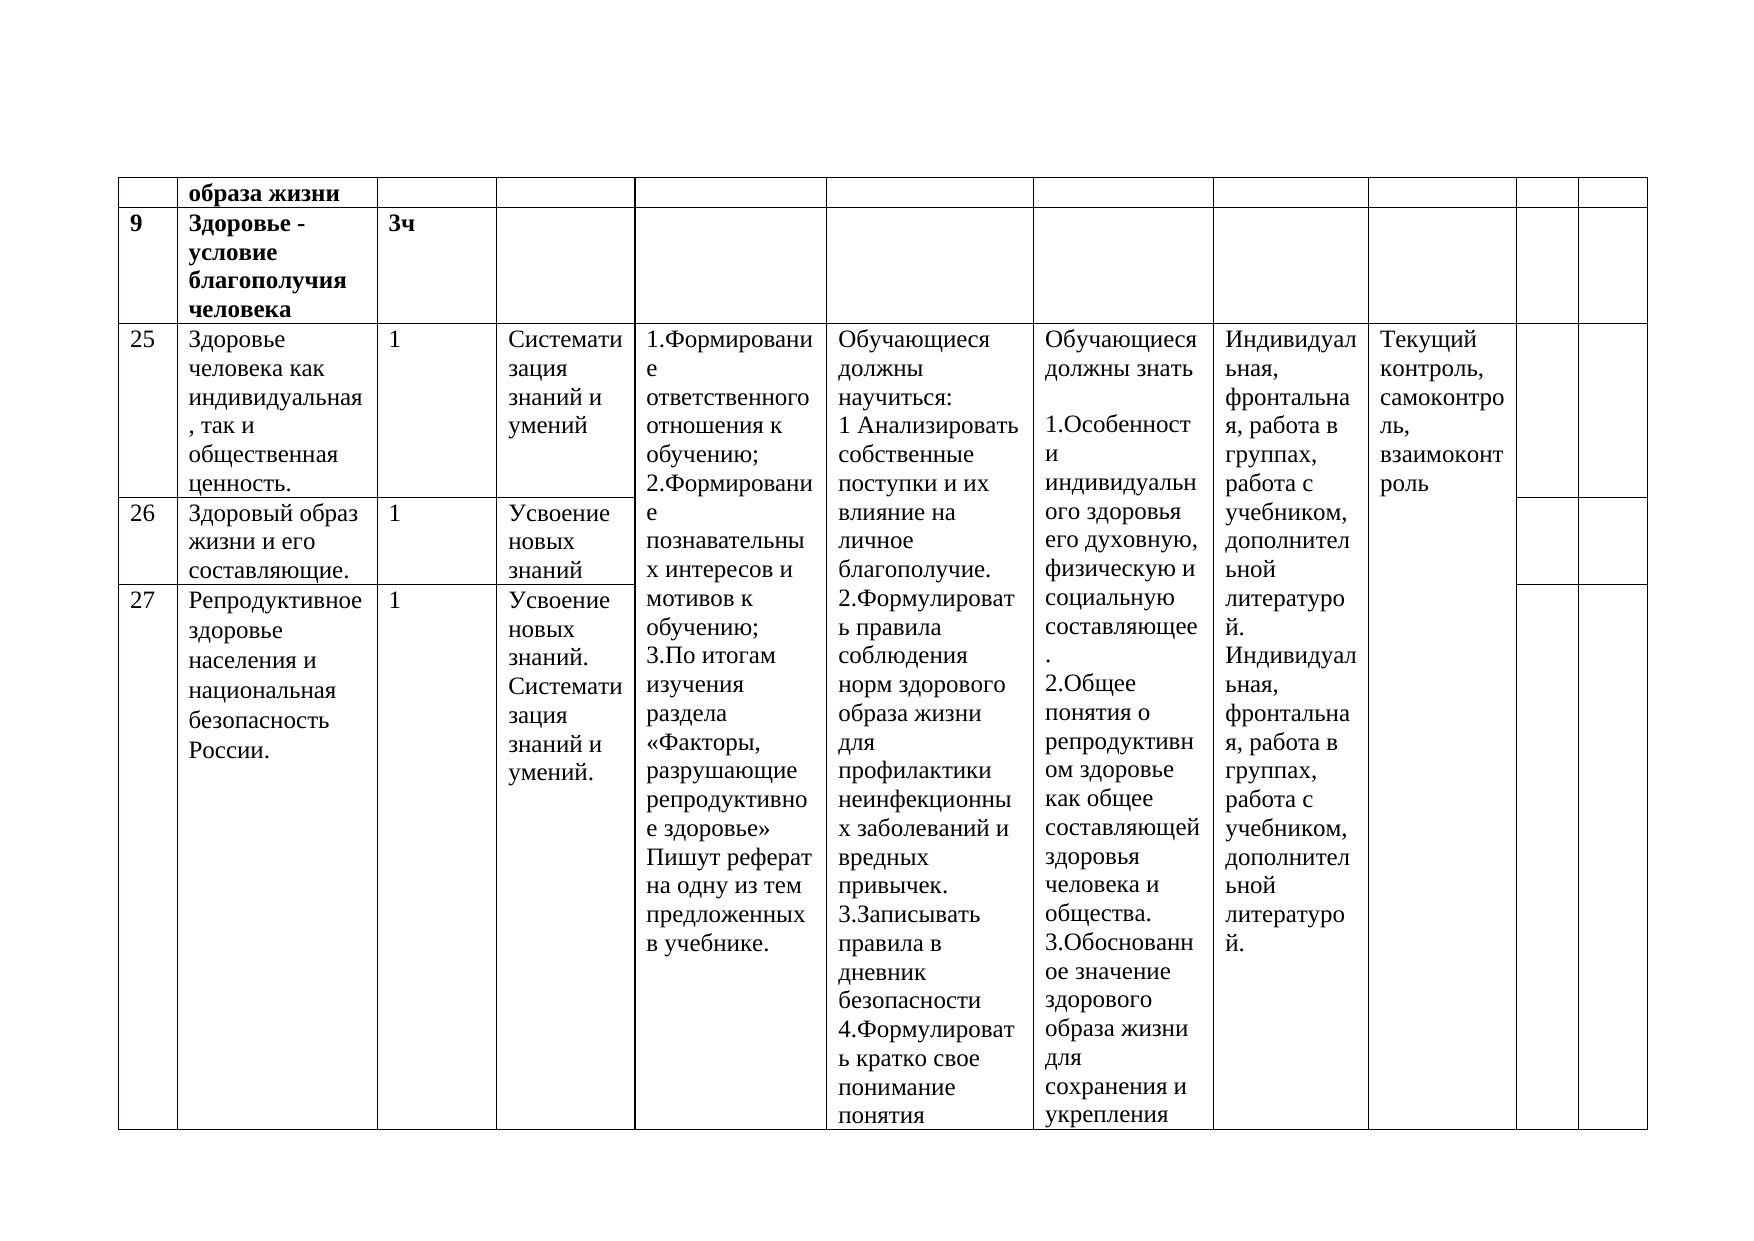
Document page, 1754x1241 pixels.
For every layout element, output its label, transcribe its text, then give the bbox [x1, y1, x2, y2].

table_cell 1.Формирование ответственного отношения к обучению; 2.Формирование познавательных интересов и мотивов к обучению; 3.По итогам изучения раздела «Факторы, разрушающие репродуктивное здоровье» Пишут реферат на одну из тем предложенных в учебнике. [636, 324, 826, 1129]
table_cell [827, 208, 1033, 323]
table_cell [636, 208, 826, 323]
table_cell 27 [119, 585, 177, 1129]
table_cell Обучающиеся должны научиться: 1 Анализировать собственные поступки и их влияние на личное благополучие. 2.Формулировать правила соблюдения норм здорового образа жизни для профилактики неинфекционных заболеваний и вредных привычек. 3.Записывать правила в дневник безопасности 4.Формулировать кратко свое понимание понятия «здоровье человека», указывать критерии, по которым можно оценить его уровень. [827, 324, 1033, 1129]
table_cell [1369, 178, 1516, 207]
table_cell Обучающиеся должны знать 1.Особенности индивидуального здоровья его духовную, физическую и социальную составляющее. 2.Общее понятия о репродуктивном здоровье как общее составляющей здоровья человека и общества. 3.Обоснованное значение здорового образа жизни для сохранения и укрепления здоровья человека и общества [1034, 324, 1213, 1129]
table_cell [1579, 208, 1647, 323]
table_cell [1517, 498, 1578, 584]
table_cell [497, 178, 634, 207]
table_cell [1034, 208, 1213, 323]
table_cell 9 [119, 208, 177, 323]
table_cell [827, 178, 1033, 207]
table_cell [497, 208, 634, 323]
table_cell [1579, 324, 1647, 497]
table_cell Усвоение новых знаний [497, 498, 634, 584]
table_cell 1 [378, 585, 496, 1129]
table_cell [1214, 208, 1368, 323]
table_cell Здоровье человека как индивидуальная, так и общественная ценность. [178, 324, 377, 497]
table_cell [1214, 178, 1368, 207]
table_cell Индивидуальная, фронтальная, работа в группах, работа с учебником, дополнительной литературой. Индивидуальная, фронтальная, работа в группах, работа с учебником, дополнительной литературой. [1214, 324, 1368, 1129]
table_cell Систематизация знаний и умений [497, 324, 634, 497]
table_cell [178, 585, 377, 1129]
table_cell 1 [378, 324, 496, 497]
table_cell [1517, 178, 1578, 207]
table_cell 25 [119, 324, 177, 497]
table_cell [119, 178, 177, 207]
table_cell [1579, 585, 1647, 1129]
table_cell [1517, 324, 1578, 497]
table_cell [178, 178, 377, 207]
table_cell 3ч [378, 208, 496, 323]
table_cell Текущий контроль, самоконтроль, взаимоконтроль [1369, 324, 1516, 1129]
table_cell [1579, 178, 1647, 207]
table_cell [497, 585, 634, 1129]
table_cell [636, 178, 826, 207]
table_cell 9ч [378, 178, 496, 207]
table_cell 1 [378, 498, 496, 584]
table_cell [1517, 585, 1578, 1129]
table_cell [1034, 178, 1213, 207]
table_cell [1517, 208, 1578, 323]
table_cell 26 [119, 498, 177, 584]
table_cell [1579, 498, 1647, 584]
table_cell Здоровье - условие благополучия человека [178, 208, 377, 323]
table_cell [1369, 208, 1516, 323]
table_cell Здоровый образ жизни и его составляющие. [178, 498, 377, 584]
